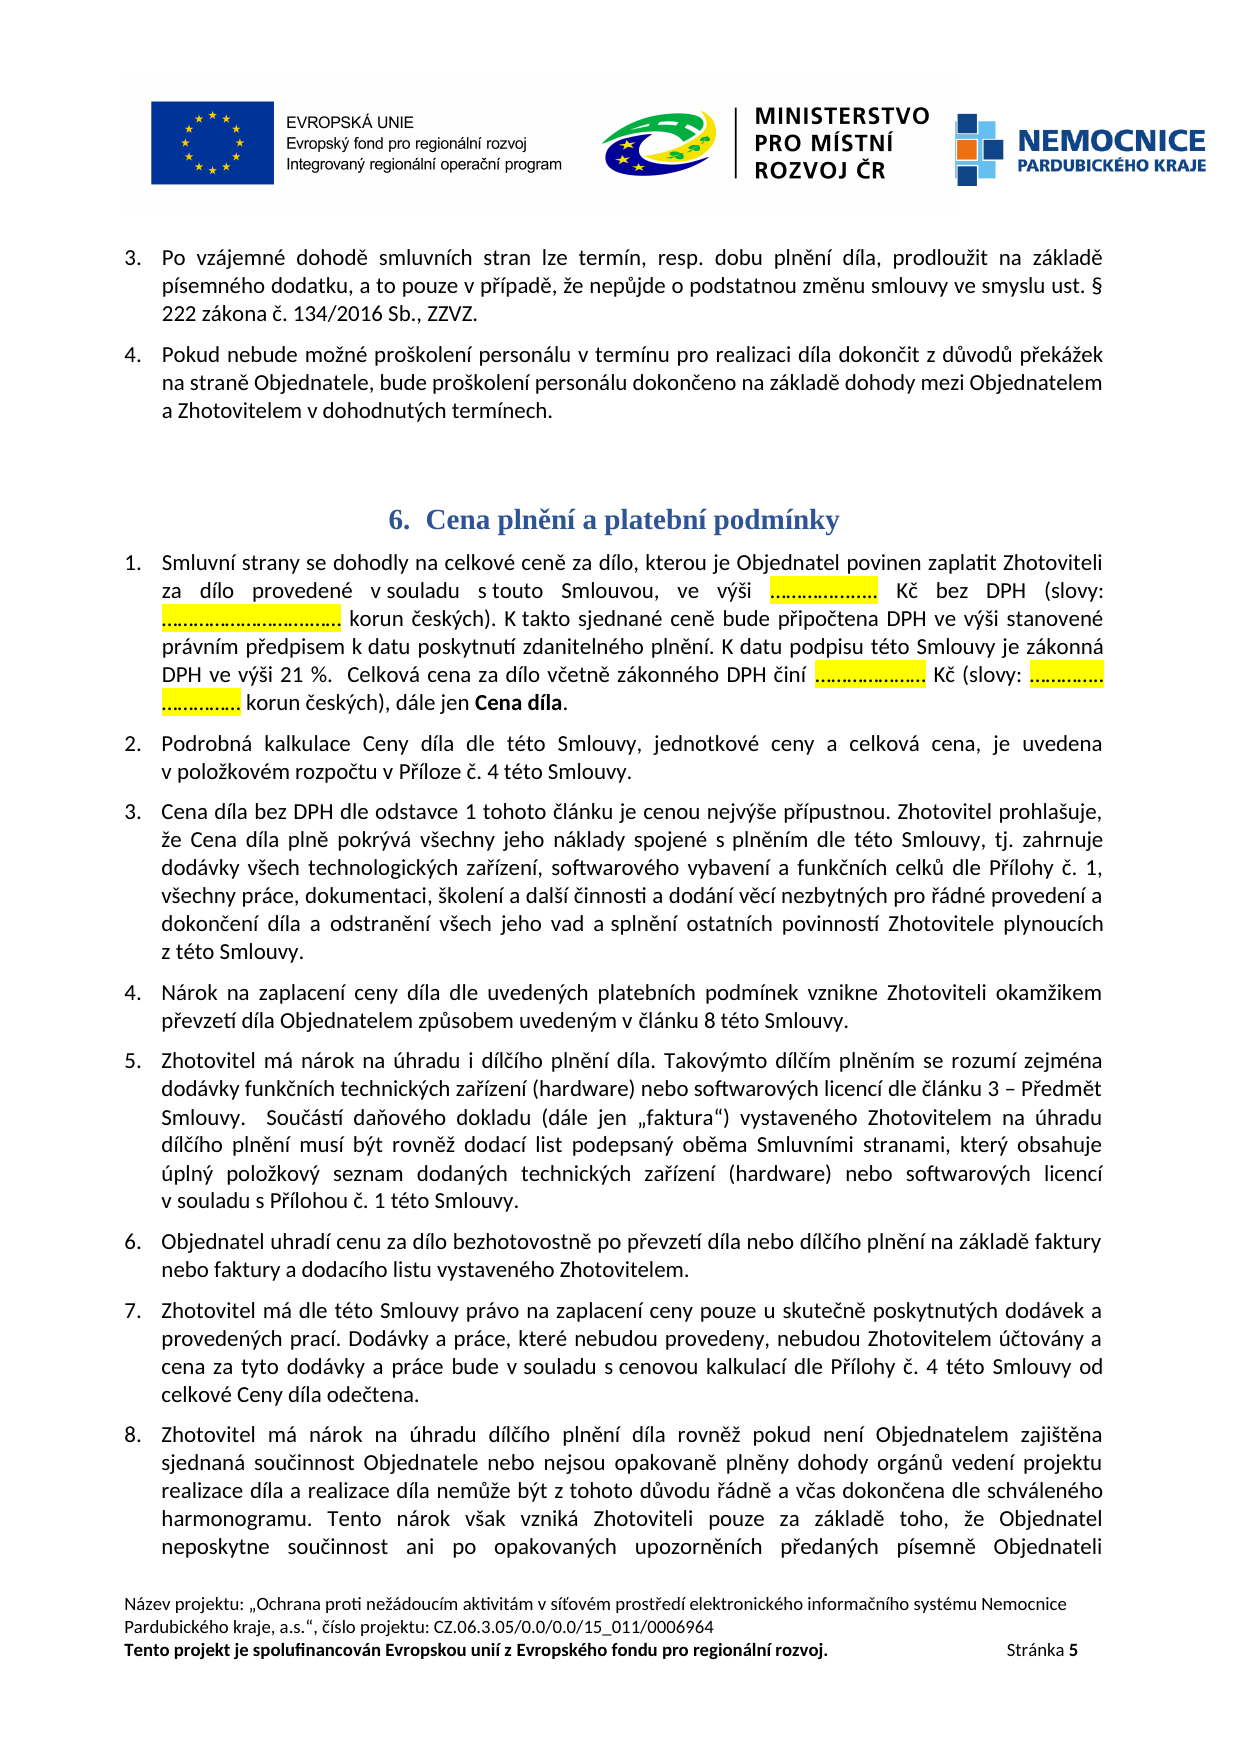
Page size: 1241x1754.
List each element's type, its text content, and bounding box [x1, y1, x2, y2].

list Podrobná kalkulace Ceny díla dle této Smlouvy, jednotkové ceny a celková cena, je uvedena v položkovém rozpočtu v Příloze č. 4 této Smlouvy. [124, 729, 1104, 785]
list Cena díla bez DPH dle odstavce 1 tohoto článku je cenou nejvýše přípustnou. Zhotovitel prohlašuje, že Cena díla plně pokrývá všechny jeho náklady spojené s plněním dle této Smlouvy, tj. zahrnuje dodávky všech technologických zařízení, softwarového vybavení a funkčních celků dle Přílohy č. 1, všechny práce, dokumentaci, školení a další činnosti a dodání věcí nezbytných pro řádné provedení a dokončení díla a odstranění všech jeho vad a splnění ostatních povinností Zhotovitele plynoucích z této Smlouvy. [124, 797, 1104, 966]
picture [124, 73, 1206, 212]
list Smluvní strany se dohodly na celkové ceně za dílo, kterou je Objednatel povinen zaplatit Zhotoviteli za dílo provedené v souladu s touto Smlouvou, ve výši …………...….. Kč bez DPH (slovy: ……………………….…… korun českých). K takto sjednané ceně bude připočtena DPH ve výši stanovené právním předpisem k datu poskytnutí zdanitelného plnění. K datu podpisu této Smlouvy je zákonná DPH ve výši 21 %. Celková cena za dílo včetně zákonného DPH činí ………………… Kč (slovy: …………..…………… korun českých), dále jen Cena díla. [124, 548, 1104, 716]
list Zhotovitel má dle této Smlouvy právo na zaplacení ceny pouze u skutečně poskytnutých dodávek a provedených prací. Dodávky a práce, které nebudou provedeny, nebudou Zhotovitelem účtovány a cena za tyto dodávky a práce bude v souladu s cenovou kalkulací dle Přílohy č. 4 této Smlouvy od celkové Ceny díla odečtena. [124, 1296, 1104, 1408]
list Zhotovitel má nárok na úhradu i dílčího plnění díla. Takovýmto dílčím plněním se rozumí zejména dodávky funkčních technických zařízení (hardware) nebo softwarových licencí dle článku 3 – Předmět Smlouvy. Součástí daňového dokladu (dále jen „faktura“) vystaveného Zhotovitelem na úhradu dílčího plnění musí být rovněž dodací list podepsaný oběma Smluvními stranami, který obsahuje úplný položkový seznam dodaných technických zařízení (hardware) nebo softwarových licencí v souladu s Přílohou č. 1 této Smlouvy. [124, 1047, 1104, 1215]
list Po vzájemné dohodě smluvních stran lze termín, resp. dobu plnění díla, prodloužit na základě písemného dodatku, a to pouze v případě, že nepůjde o podstatnou změnu smlouvy ve smyslu ust. § 222 zákona č. 134/2016 Sb., ZZVZ. [124, 243, 1104, 328]
list Pokud nebude možné proškolení personálu v termínu pro realizaci díla dokončit z důvodů překážek na straně Objednatele, bude proškolení personálu dokončeno na základě dohody mezi Objednatelem a Zhotovitelem v dohodnutých termínech. [124, 340, 1104, 424]
list Nárok na zaplacení ceny díla dle uvedených platebních podmínek vznikne Zhotoviteli okamžikem převzetí díla Objednatelem způsobem uvedeným v článku 8 této Smlouvy. [124, 978, 1104, 1034]
list Objednatel uhradí cenu za dílo bezhotovostně po převzetí díla nebo dílčího plnění na základě faktury nebo faktury a dodacího listu vystaveného Zhotovitelem. [124, 1227, 1104, 1283]
subtitle Cena plnění a platební podmínky [124, 502, 1104, 536]
